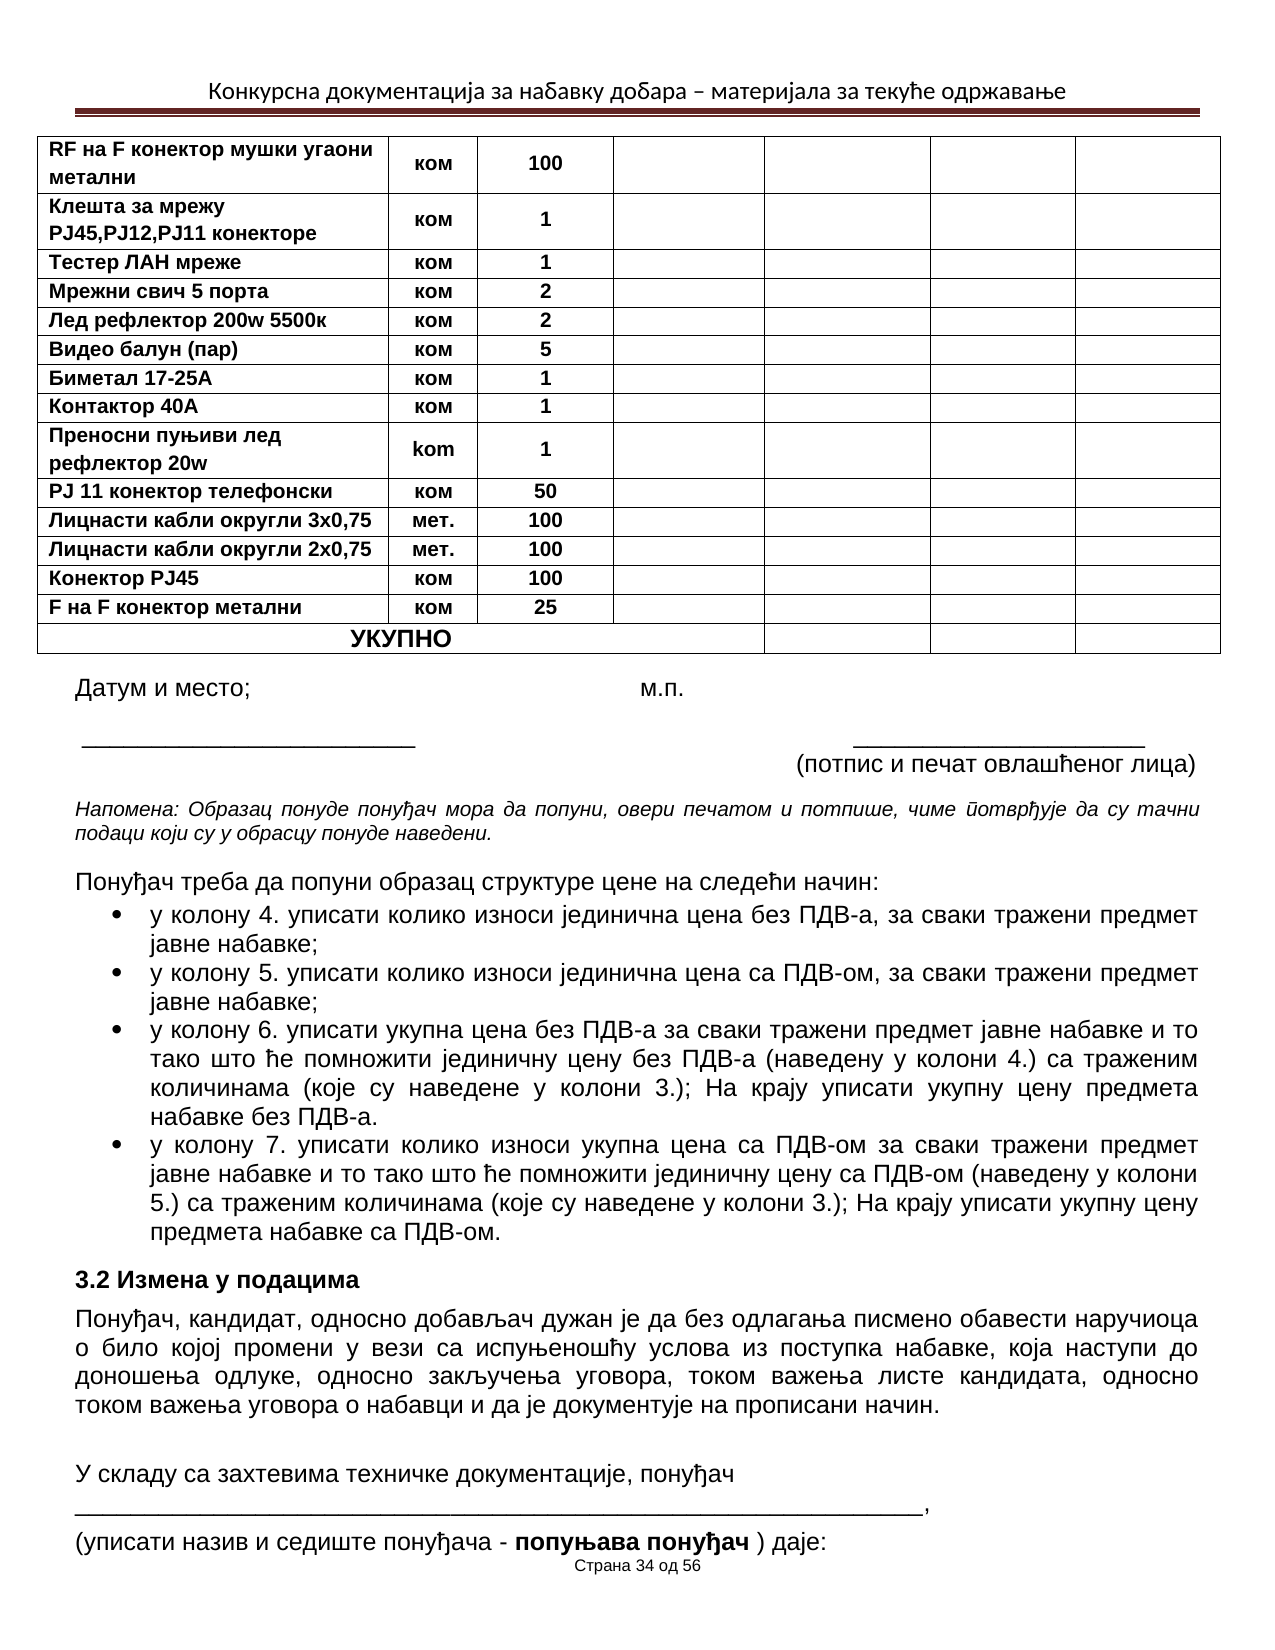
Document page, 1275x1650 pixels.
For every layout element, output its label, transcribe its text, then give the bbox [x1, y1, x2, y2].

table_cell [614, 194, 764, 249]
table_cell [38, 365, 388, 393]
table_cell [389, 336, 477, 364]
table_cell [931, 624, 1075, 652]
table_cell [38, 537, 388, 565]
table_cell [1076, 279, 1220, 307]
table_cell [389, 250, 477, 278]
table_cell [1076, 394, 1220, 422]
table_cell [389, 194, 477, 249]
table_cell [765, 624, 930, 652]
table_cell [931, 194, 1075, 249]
text Понуђач, кандидат, односно добављач дужан је да без одлагања писмено обавести наручиоца о било којој промени у вези са испуњеношћу услова из поступка набавке, која наступи до доношења одлуке, односно закључења уговора, током важења листе кандидата, односно током важења уговора о набавци и да је документује на прописани начин. [75, 1304, 1200, 1419]
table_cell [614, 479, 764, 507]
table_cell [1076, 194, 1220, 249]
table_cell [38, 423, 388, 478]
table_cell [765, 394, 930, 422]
list у колону 4. уписати колико износи јединична цена без ПДВ-а, за сваки тражени предмет јавне набавке; [112, 900, 1200, 958]
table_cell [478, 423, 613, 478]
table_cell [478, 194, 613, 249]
list у колону 5. уписати колико износи јединична цена са ПДВ-ом, за сваки тражени предмет јавне набавке; [112, 958, 1200, 1015]
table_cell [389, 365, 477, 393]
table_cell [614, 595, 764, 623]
text Понуђач треба да попуни образац структуре цене на следећи начин: [75, 867, 1200, 896]
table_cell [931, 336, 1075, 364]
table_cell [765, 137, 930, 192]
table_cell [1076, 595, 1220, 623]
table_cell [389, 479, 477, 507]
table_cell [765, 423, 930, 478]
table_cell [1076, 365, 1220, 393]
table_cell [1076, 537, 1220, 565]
text У складу са захтевима техничке документације, понуђач _____________________________________________________________, [75, 1459, 1200, 1516]
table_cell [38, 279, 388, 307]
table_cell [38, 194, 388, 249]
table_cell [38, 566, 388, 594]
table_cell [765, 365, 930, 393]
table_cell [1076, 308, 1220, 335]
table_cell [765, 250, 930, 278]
list у колону 6. уписати укупна цена без ПДВ-а за сваки тражени предмет јавне набавке и то тако што ће помножити јединичну цену без ПДВ-а (наведену у колони 4.) са траженим количинама (које су наведене у колони 3.); На крају уписати укупну цену предмета набавке без ПДВ-а. [112, 1015, 1200, 1130]
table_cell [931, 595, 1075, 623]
text Напомена: Образац понуде понуђач мора да попуни, овери печатом и потпише, чиме потврђује да су тачни подаци који су у обрасцу понуде наведени. [75, 797, 1200, 845]
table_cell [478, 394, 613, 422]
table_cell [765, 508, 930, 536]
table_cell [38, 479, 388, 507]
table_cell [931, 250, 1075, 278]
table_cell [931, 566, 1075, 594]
text (уписати назив и седиште понуђача - попуњава понуђач ) даје: [75, 1527, 1200, 1556]
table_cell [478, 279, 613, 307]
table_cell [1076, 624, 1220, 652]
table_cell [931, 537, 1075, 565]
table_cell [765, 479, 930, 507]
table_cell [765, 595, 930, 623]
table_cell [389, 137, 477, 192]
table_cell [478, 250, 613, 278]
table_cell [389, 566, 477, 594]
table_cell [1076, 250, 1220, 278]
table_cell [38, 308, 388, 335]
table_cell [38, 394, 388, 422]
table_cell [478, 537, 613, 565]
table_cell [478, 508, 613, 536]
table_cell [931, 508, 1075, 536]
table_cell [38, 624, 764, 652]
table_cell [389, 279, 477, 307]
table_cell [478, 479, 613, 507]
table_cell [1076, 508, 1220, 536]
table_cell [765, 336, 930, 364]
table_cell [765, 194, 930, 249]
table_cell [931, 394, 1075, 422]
text Датум и место; м.п. [75, 673, 1200, 701]
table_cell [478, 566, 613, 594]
text 3.2 Измена у подацима [75, 1265, 1200, 1293]
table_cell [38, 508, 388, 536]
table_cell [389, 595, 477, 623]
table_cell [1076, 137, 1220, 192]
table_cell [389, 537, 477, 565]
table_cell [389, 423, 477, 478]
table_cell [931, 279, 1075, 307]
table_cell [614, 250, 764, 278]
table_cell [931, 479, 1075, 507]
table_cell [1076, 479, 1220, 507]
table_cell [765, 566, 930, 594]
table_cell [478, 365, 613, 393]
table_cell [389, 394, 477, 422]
list у колону 7. уписати колико износи укупна цена са ПДВ-ом за сваки тражени предмет јавне набавке и то тако што ће помножити јединичну цену са ПДВ-ом (наведену у колони 5.) са траженим количинама (које су наведене у колони 3.); На крају уписати укупну цену предмета набавке са ПДВ-ом. [112, 1130, 1200, 1246]
text (потпис и печат овлашћеног лица) [75, 749, 1200, 778]
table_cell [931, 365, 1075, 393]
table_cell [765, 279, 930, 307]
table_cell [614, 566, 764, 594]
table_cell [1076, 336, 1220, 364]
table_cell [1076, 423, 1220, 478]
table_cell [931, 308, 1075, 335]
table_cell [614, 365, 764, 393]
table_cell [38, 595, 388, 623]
text ________________________ _____________________ [75, 721, 1200, 749]
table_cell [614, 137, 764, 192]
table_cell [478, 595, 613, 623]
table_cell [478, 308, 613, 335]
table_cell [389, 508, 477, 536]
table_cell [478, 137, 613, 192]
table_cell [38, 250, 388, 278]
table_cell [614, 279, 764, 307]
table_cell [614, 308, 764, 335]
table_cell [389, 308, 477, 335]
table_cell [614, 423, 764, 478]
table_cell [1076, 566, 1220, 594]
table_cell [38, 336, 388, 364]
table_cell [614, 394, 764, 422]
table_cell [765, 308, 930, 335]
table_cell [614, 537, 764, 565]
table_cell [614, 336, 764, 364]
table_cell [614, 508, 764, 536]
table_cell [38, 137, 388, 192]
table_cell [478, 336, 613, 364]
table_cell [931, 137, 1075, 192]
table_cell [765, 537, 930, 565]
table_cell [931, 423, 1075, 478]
